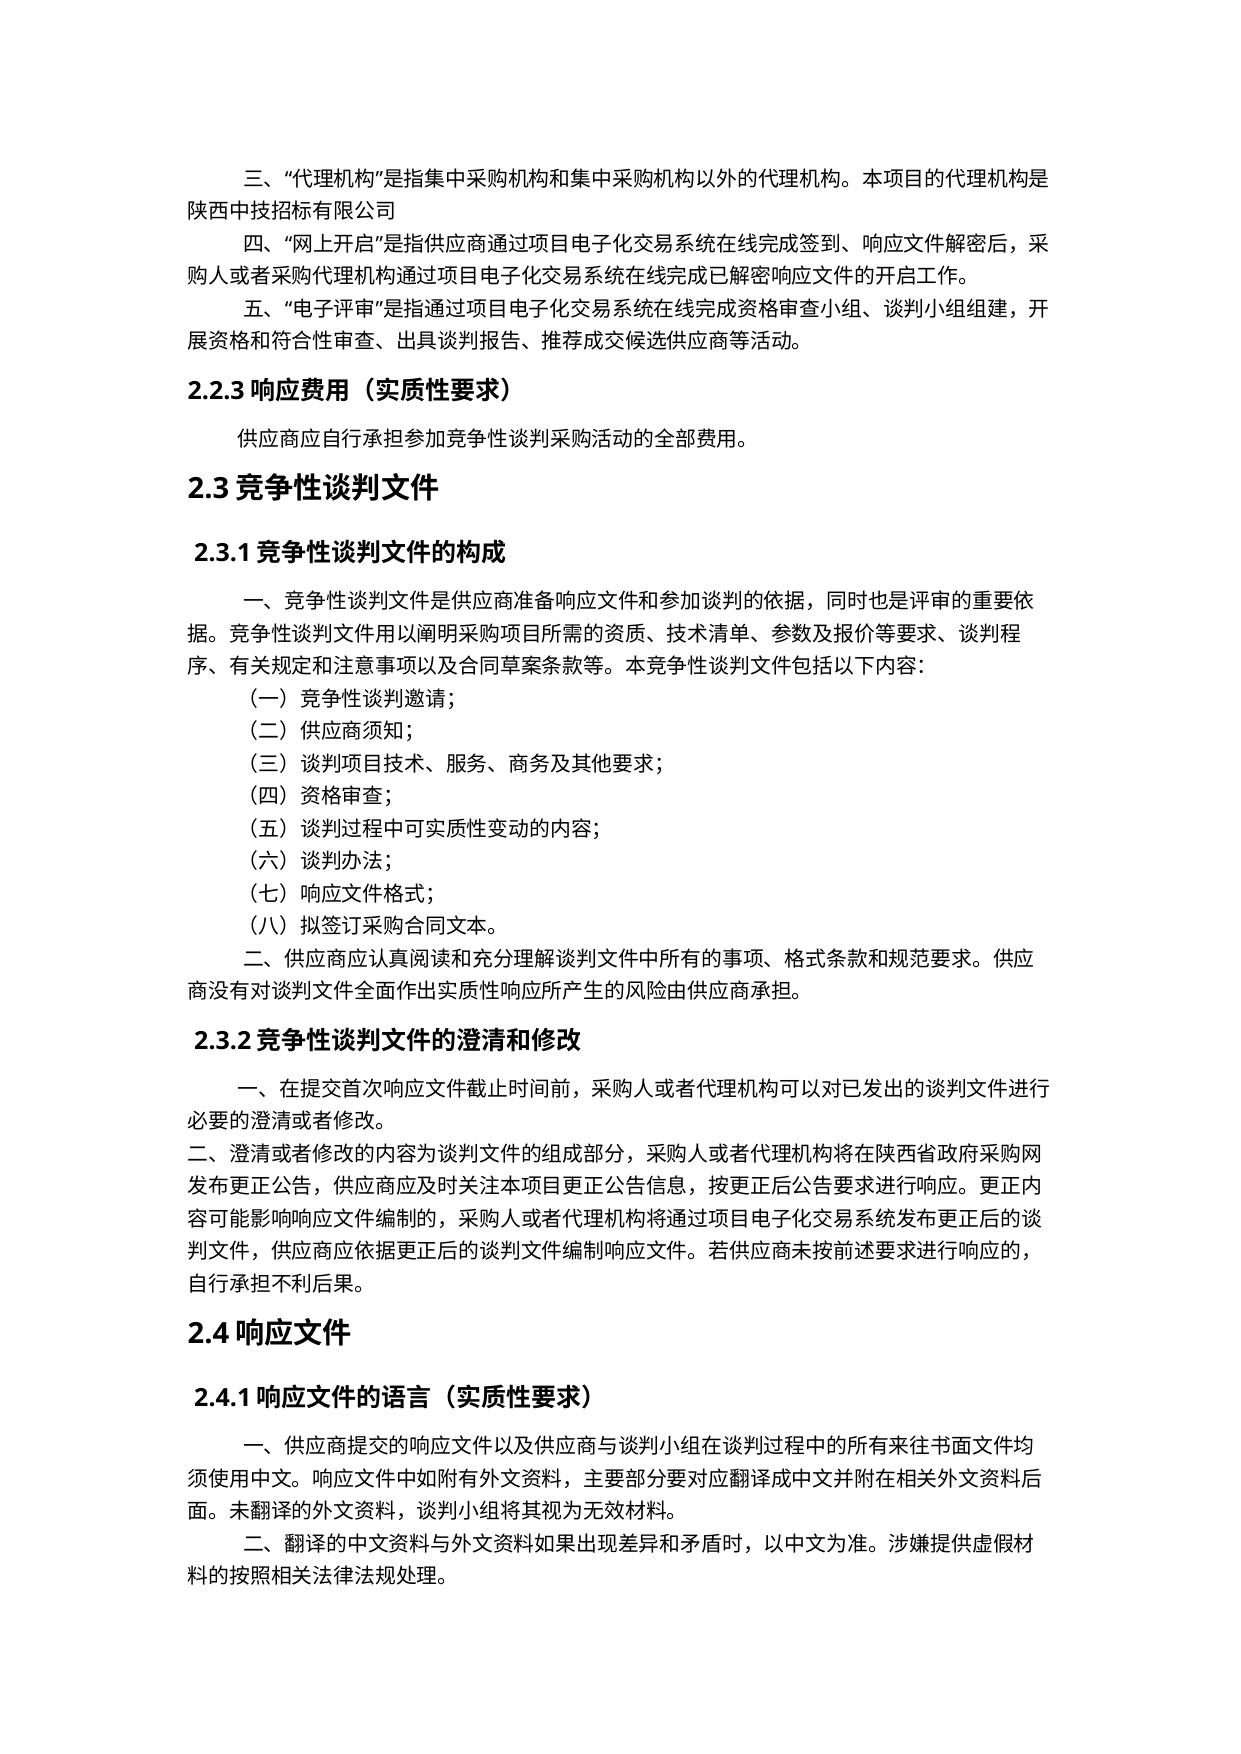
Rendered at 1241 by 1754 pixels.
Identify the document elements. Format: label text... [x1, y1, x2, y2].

text 2.4响应文件 [187, 1299, 1053, 1364]
text 2.4.1响应文件的语言（实质性要求） [187, 1364, 1053, 1429]
text 供应商应自行承担参加竞争性谈判采购活动的全部费用。 [187, 422, 1053, 454]
text 2.3.2竞争性谈判文件的澄清和修改 [187, 1007, 1053, 1072]
text （七）响应文件格式； [187, 877, 1053, 909]
text （五）谈判过程中可实质性变动的内容； [187, 812, 1053, 844]
text 一、供应商提交的响应文件以及供应商与谈判小组在谈判过程中的所有来往书面文件均须使用中文。响应文件中如附有外文资料，主要部分要对应翻译成中文并附在相关外文资料后面。未翻译的外文资料，谈判小组将其视为无效材料。 [187, 1429, 1053, 1527]
text 一、在提交首次响应文件截止时间前，采购人或者代理机构可以对已发出的谈判文件进行必要的澄清或者修改。 [187, 1072, 1053, 1137]
text （一）竞争性谈判邀请； [187, 682, 1053, 714]
text 2.3.1竞争性谈判文件的构成 [187, 519, 1053, 584]
text 一、竞争性谈判文件是供应商准备响应文件和参加谈判的依据，同时也是评审的重要依据。竞争性谈判文件用以阐明采购项目所需的资质、技术清单、参数及报价等要求、谈判程序、有关规定和注意事项以及合同草案条款等。本竞争性谈判文件包括以下内容： [187, 584, 1053, 682]
text （二）供应商须知； [187, 714, 1053, 747]
text 2.3竞争性谈判文件 [187, 454, 1053, 519]
text 二、供应商应认真阅读和充分理解谈判文件中所有的事项、格式条款和规范要求。供应商没有对谈判文件全面作出实质性响应所产生的风险由供应商承担。 [187, 942, 1053, 1007]
text 五、“电子评审”是指通过项目电子化交易系统在线完成资格审查小组、谈判小组组建，开展资格和符合性审查、出具谈判报告、推荐成交候选供应商等活动。 [187, 292, 1053, 357]
text 四、“网上开启”是指供应商通过项目电子化交易系统在线完成签到、响应文件解密后，采购人或者采购代理机构通过项目电子化交易系统在线完成已解密响应文件的开启工作。 [187, 227, 1053, 292]
text 二、澄清或者修改的内容为谈判文件的组成部分，采购人或者代理机构将在陕西省政府采购网发布更正公告，供应商应及时关注本项目更正公告信息，按更正后公告要求进行响应。更正内容可能影响响应文件编制的，采购人或者代理机构将通过项目电子化交易系统发布更正后的谈判文件，供应商应依据更正后的谈判文件编制响应文件。若供应商未按前述要求进行响应的，自行承担不利后果。 [187, 1137, 1053, 1299]
text （八）拟签订采购合同文本。 [187, 909, 1053, 942]
text （三）谈判项目技术、服务、商务及其他要求； [187, 747, 1053, 779]
text 2.2.3响应费用（实质性要求） [187, 357, 1053, 422]
text 二、翻译的中文资料与外文资料如果出现差异和矛盾时，以中文为准。涉嫌提供虚假材料的按照相关法律法规处理。 [187, 1527, 1053, 1592]
text 三、“代理机构”是指集中采购机构和集中采购机构以外的代理机构。本项目的代理机构是陕西中技招标有限公司 [187, 162, 1053, 227]
text （四）资格审查； [187, 779, 1053, 812]
text （六）谈判办法； [187, 844, 1053, 877]
